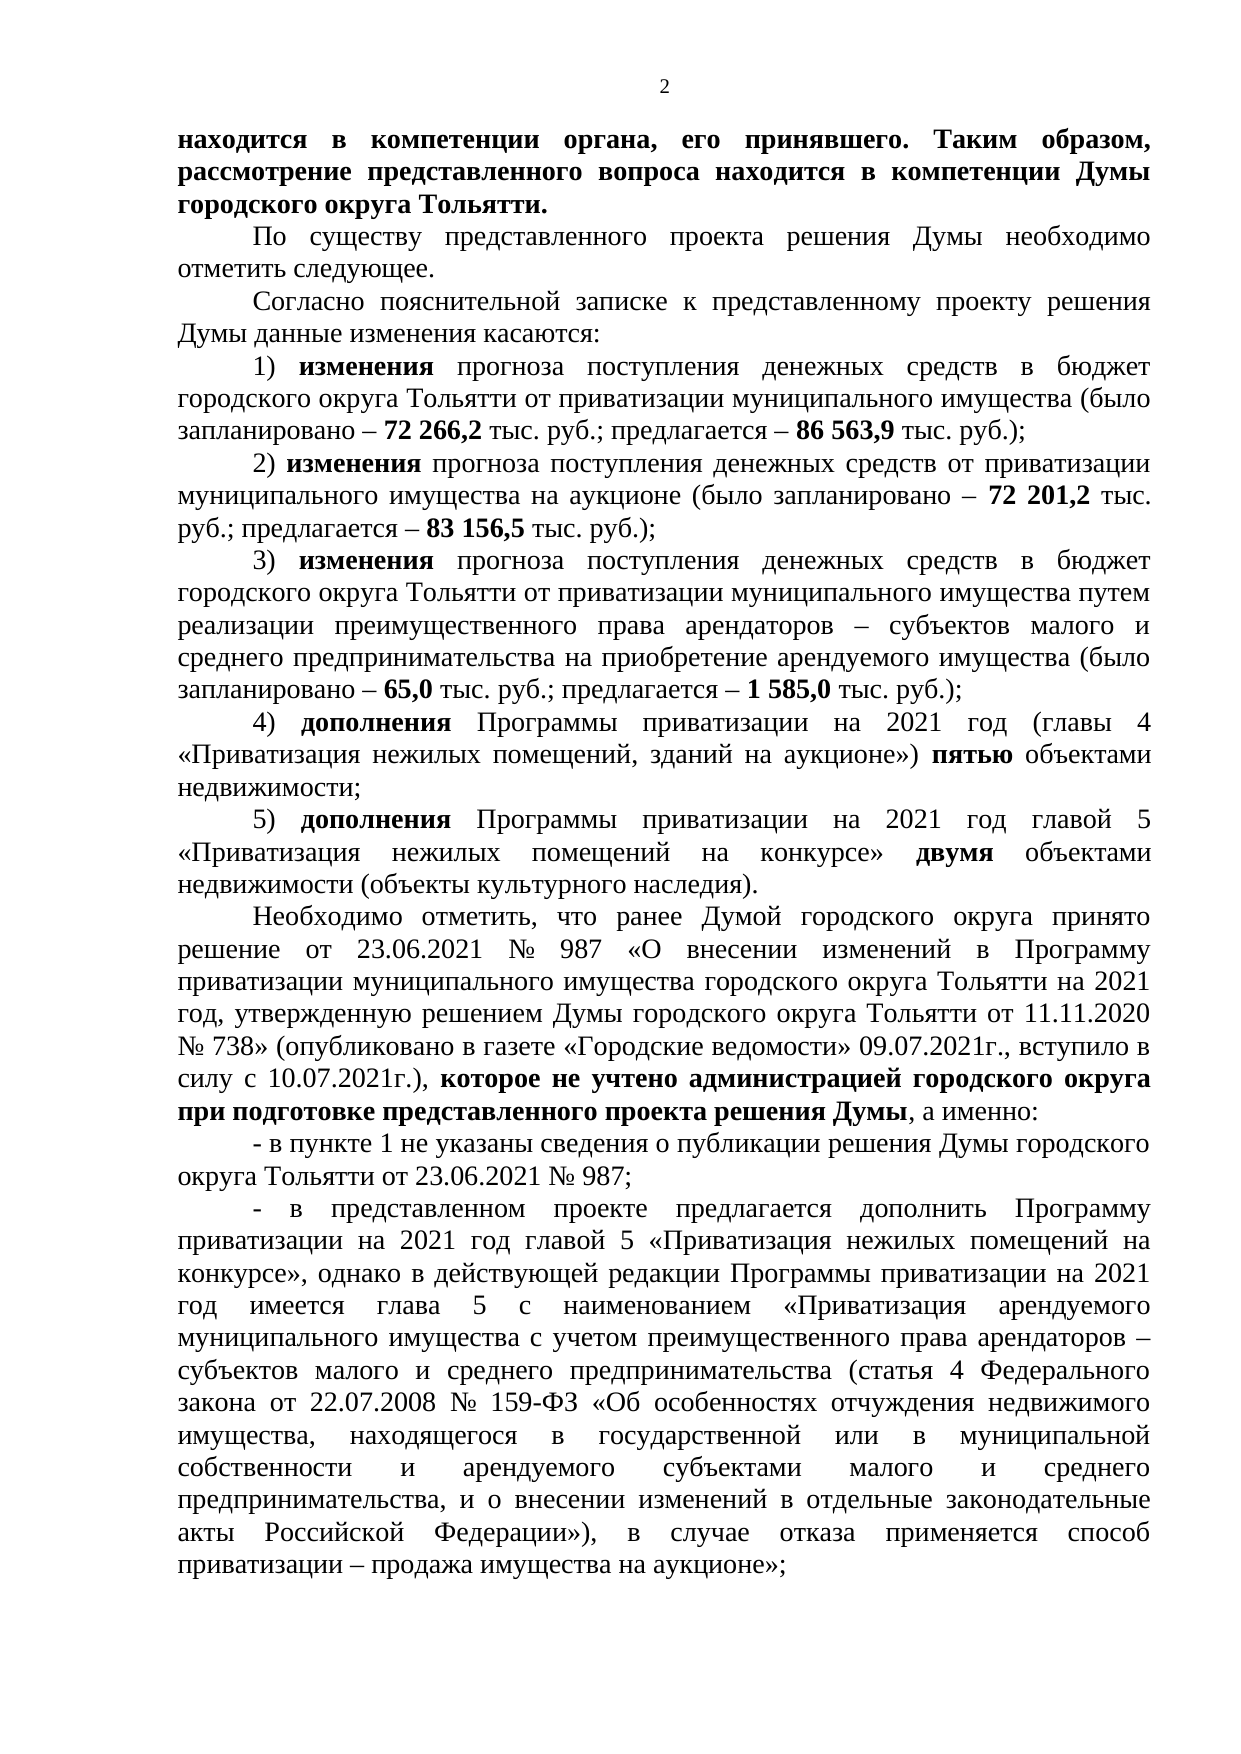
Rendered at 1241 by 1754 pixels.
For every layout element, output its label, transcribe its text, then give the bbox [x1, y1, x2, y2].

text 3) изменения прогноза поступления денежных средств в бюджет городского округа Тольятти от приватизации муниципального имущества путем реализации преимущественного права арендаторов – субъектов малого и среднего предпринимательства на приобретение арендуемого имущества (было запланировано – 65,0 тыс. руб.; предлагается – 1 585,0 тыс. руб.); [177, 543, 1152, 705]
text Необходимо отметить, что ранее Думой городского округа принято решение от 23.06.2021 № 987 «О внесении изменений в Программу приватизации муниципального имущества городского округа Тольятти на 2021 год, утвержденную решением Думы городского округа Тольятти от 11.11.2020 № 738» (опубликовано в газете «Городские ведомости» 09.07.2021г., вступило в силу с 10.07.2021г.), которое не учтено администрацией городского округа при подготовке представленного проекта решения Думы, а именно: [177, 899, 1152, 1126]
text 5) дополнения Программы приватизации на 2021 год главой 5 «Приватизация нежилых помещений на конкурсе» двумя объектами недвижимости (объекты культурного наследия). [177, 802, 1152, 899]
text 4) дополнения Программы приватизации на 2021 год (главы 4 «Приватизация нежилых помещений, зданий на аукционе») пятью объектами недвижимости; [177, 705, 1152, 802]
text 1) изменения прогноза поступления денежных средств в бюджет городского округа Тольятти от приватизации муниципального имущества (было запланировано – 72 266,2 тыс. руб.; предлагается – 86 563,9 тыс. руб.); [177, 349, 1152, 446]
text По существу представленного проекта решения Думы необходимо отметить следующее. [177, 219, 1152, 284]
text - в пункте 1 не указаны сведения о публикации решения Думы городского округа Тольятти от 23.06.2021 № 987; [177, 1126, 1152, 1191]
text - в представленном проекте предлагается дополнить Программу приватизации на 2021 год главой 5 «Приватизация нежилых помещений на конкурсе», однако в действующей редакции Программы приватизации на 2021 год имеется глава 5 с наименованием «Приватизация арендуемого муниципального имущества с учетом преимущественного права арендаторов – субъектов малого и среднего предпринимательства (статья 4 Федерального закона от 22.07.2008 № 159-ФЗ «Об особенностях отчуждения недвижимого имущества, находящегося в государственной или в муниципальной собственности и арендуемого субъектами малого и среднего предпринимательства, и о внесении изменений в отдельные законодательные акты Российской Федерации»), в случае отказа применяется способ приватизации – продажа имущества на аукционе»; [177, 1191, 1152, 1580]
text 2) изменения прогноза поступления денежных средств от приватизации муниципального имущества на аукционе (было запланировано – 72 201,2 тыс. руб.; предлагается – 83 156,5 тыс. руб.); [177, 446, 1152, 543]
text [177, 122, 1152, 219]
text Согласно пояснительной записке к представленному проекту решения Думы данные изменения касаются: [177, 284, 1152, 349]
